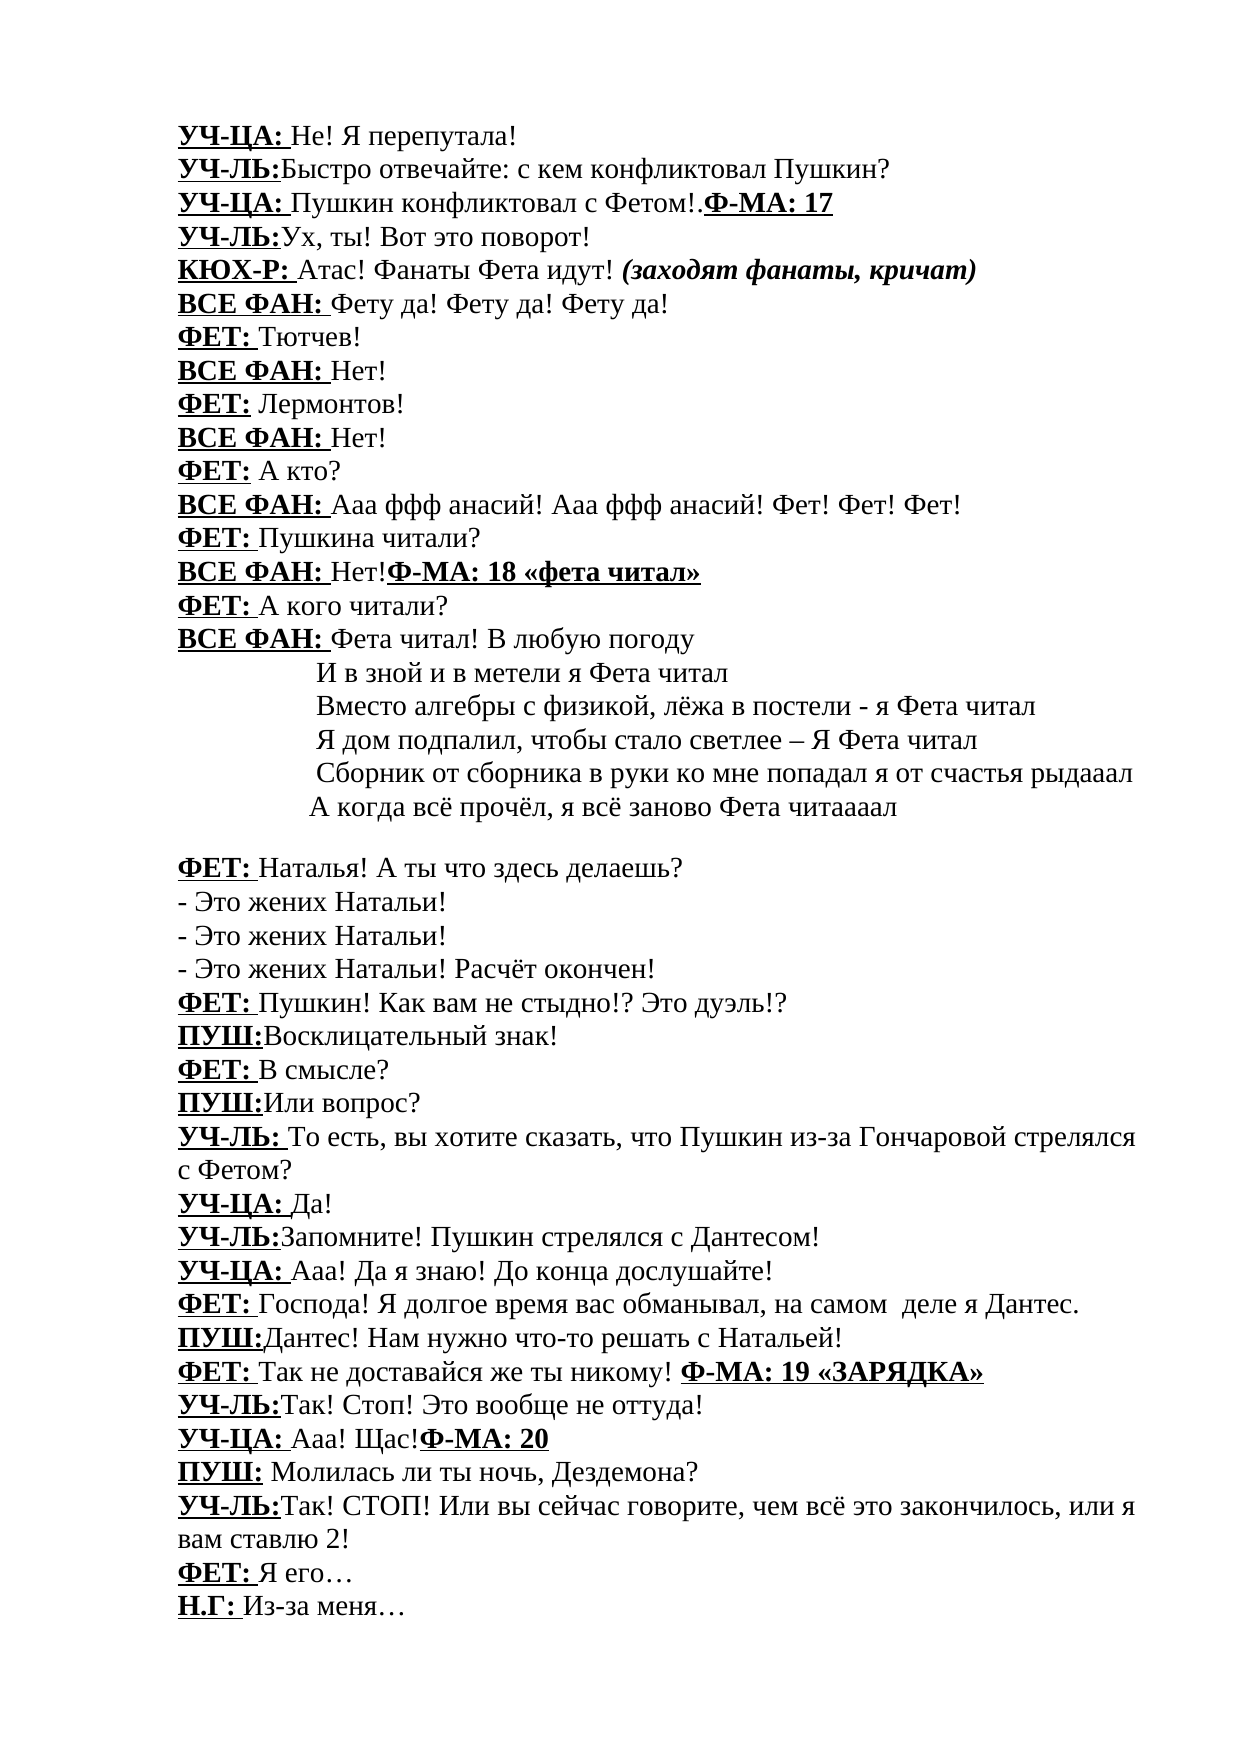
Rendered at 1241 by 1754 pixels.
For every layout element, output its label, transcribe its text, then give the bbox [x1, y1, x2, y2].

text УЧ-ЛЬ:Так! СТОП! Или вы сейчас говорите, чем всё это закончилось, или я вам ставлю 2! [177, 1488, 1152, 1555]
text ПУШ:Восклицательный знак! [177, 1018, 1152, 1052]
text ВСЕ ФАН: Нет! [177, 420, 1152, 453]
text ВСЕ ФАН: Ааа ффф анасий! Ааа ффф анасий! Фет! Фет! Фет! [177, 487, 1152, 521]
text - Это жених Натальи! Расчёт окончен! [177, 951, 1152, 985]
text Вместо алгебры с физикой, лёжа в постели - я Фета читал [177, 688, 1152, 722]
text ВСЕ ФАН: Фету да! Фету да! Фету да! [177, 286, 1152, 319]
text ВСЕ ФАН: Фета читал! В любую погоду [177, 621, 1152, 655]
text ФЕТ: Пушкин! Как вам не стыдно!? Это дуэль!? [177, 985, 1152, 1018]
text Я дом подпалил, чтобы стало светлее – Я Фета читал [177, 722, 1152, 755]
text УЧ-ЦА: Ааа! Щас!Ф-МА: 20 [177, 1421, 1152, 1454]
text ФЕТ: Пушкина читали? [177, 521, 1152, 554]
text УЧ-ЛЬ: То есть, вы хотите сказать, что Пушкин из-за Гончаровой стрелялся с Фетом? [177, 1119, 1152, 1186]
text - Это жених Натальи! [177, 884, 1152, 918]
text ФЕТ: Лермонтов! [177, 386, 1152, 420]
text УЧ-ЛЬ:Быстро отвечайте: с кем конфликтовал Пушкин? [177, 152, 1152, 185]
text УЧ-ЦА: Пушкин конфликтовал с Фетом!.Ф-МА: 17 [177, 185, 696, 219]
text ФЕТ: Наталья! А ты что здесь делаешь? [177, 851, 1152, 884]
text ПУШ:Дантес! Нам нужно что-то решать с Натальей! [177, 1320, 1152, 1354]
text ФЕТ: А кто? [177, 453, 1152, 487]
text ФЕТ: В смысле? [177, 1052, 1152, 1085]
text УЧ-ЛЬ:Так! Стоп! Это вообще не оттуда! [177, 1387, 1152, 1421]
text Сборник от сборника в руки ко мне попадал я от счастья рыдааал [177, 755, 1152, 789]
text ФЕТ: А кого читали? [177, 588, 1152, 621]
text УЧ-ЛЬ:Ух, ты! Вот это поворот! [177, 219, 1152, 252]
text ПУШ: Молилась ли ты ночь, Дездемона? [177, 1454, 1152, 1488]
text ВСЕ ФАН: Нет! [177, 353, 1152, 386]
text ФЕТ: Господа! Я долгое время вас обманывал, на самом деле я Дантес. [177, 1287, 1152, 1320]
text ВСЕ ФАН: Нет!Ф-МА: 18 «фета читал» [177, 554, 1152, 588]
text ФЕТ: Тютчев! [177, 319, 1152, 353]
text ПУШ:Или вопрос? [177, 1085, 1152, 1119]
text И в зной и в метели я Фета читал [177, 655, 1152, 688]
text УЧ-ЛЬ:Запомните! Пушкин стрелялся с Дантесом! [177, 1219, 1152, 1253]
text Н.Г: Из-за меня… [177, 1588, 1152, 1622]
text ФЕТ: Я его… [177, 1555, 1152, 1588]
text УЧ-ЦА: Ааа! Да я знаю! До конца дослушайте! [177, 1253, 1152, 1287]
text А когда всё прочёл, я всё заново Фета читаааал [177, 789, 1152, 851]
text ФЕТ: Так не доставайся же ты никому! Ф-МА: 19 «ЗАРЯДКА» [177, 1354, 1152, 1387]
text УЧ-ЦА: Пушкин конфликтовал с Фетом!.Ф-МА: 17 [704, 185, 1152, 219]
text - Это жених Натальи! [177, 918, 1152, 951]
text УЧ-ЦА: Не! Я перепутала! [177, 118, 1152, 152]
text КЮХ-Р: Атас! Фанаты Фета идут! (заходят фанаты, кричат) [177, 252, 1152, 286]
text УЧ-ЦА: Да! [177, 1186, 1152, 1219]
